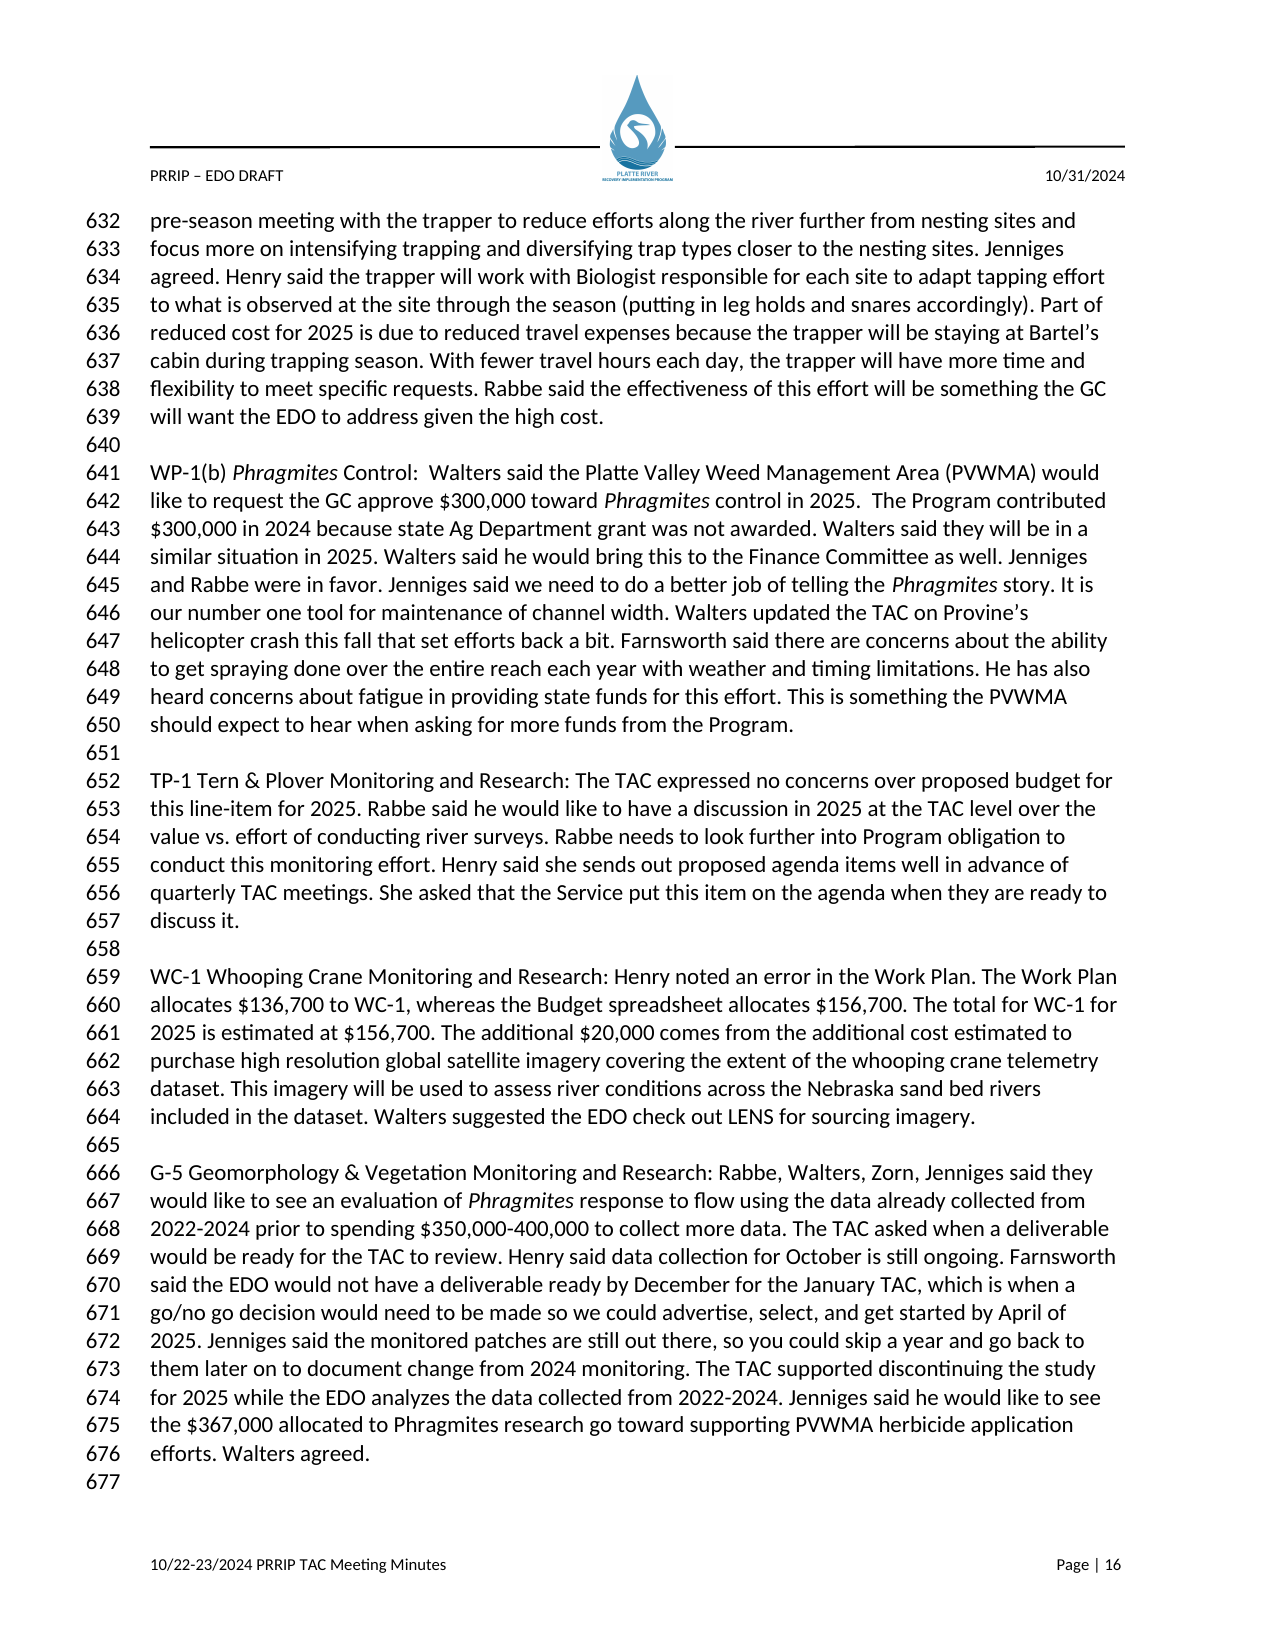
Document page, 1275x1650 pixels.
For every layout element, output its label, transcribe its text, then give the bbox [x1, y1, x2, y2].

text WP-1(b) Phragmites Control: Walters said the Platte Valley Weed Management Area (PVWMA) would like to request the GC approve $300,000 toward Phragmites control in 2025. The Program contributed $300,000 in 2024 because state Ag Department grant was not awarded. Walters said they will be in a similar situation in 2025. Walters said he would bring this to the Finance Committee as well. Jenniges and Rabbe were in favor. Jenniges said we need to do a better job of telling the Phragmites story. It is our number one tool for maintenance of channel width. Walters updated the TAC on Provine’s helicopter crash this fall that set efforts back a bit. Farnsworth said there are concerns about the ability to get spraying done over the entire reach each year with weather and timing limitations. He has also heard concerns about fatigue in providing state funds for this effort. This is something the PVWMA should expect to hear when asking for more funds from the Program. [150, 458, 1125, 738]
text TP-1 Tern & Plover Monitoring and Research: The TAC expressed no concerns over proposed budget for this line-item for 2025. Rabbe said he would like to have a discussion in 2025 at the TAC level over the value vs. effort of conducting river surveys. Rabbe needs to look further into Program obligation to conduct this monitoring effort. Henry said she sends out proposed agenda items well in advance of quarterly TAC meetings. She asked that the Service put this item on the agenda when they are ready to discuss it. [150, 766, 1125, 934]
text G-5 Geomorphology & Vegetation Monitoring and Research: Rabbe, Walters, Zorn, Jenniges said they would like to see an evaluation of Phragmites response to flow using the data already collected from 2022-2024 prior to spending $350,000-400,000 to collect more data. The TAC asked when a deliverable would be ready for the TAC to review. Henry said data collection for October is still ongoing. Farnsworth said the EDO would not have a deliverable ready by December for the January TAC, which is when a go/no go decision would need to be made so we could advertise, select, and get started by April of 2025. Jenniges said the monitored patches are still out there, so you could skip a year and go back to them later on to document change from 2024 monitoring. The TAC supported discontinuing the study for 2025 while the EDO analyzes the data collected from 2022-2024. Jenniges said he would like to see the $367,000 allocated to Phragmites research go toward supporting PVWMA herbicide application efforts. Walters agreed. [150, 1158, 1125, 1467]
text WC-1 Whooping Crane Monitoring and Research: Henry noted an error in the Work Plan. The Work Plan allocates $136,700 to WC-1, whereas the Budget spreadsheet allocates $156,700. The total for WC-1 for 2025 is estimated at $156,700. The additional $20,000 comes from the additional cost estimated to purchase high resolution global satellite imagery covering the extent of the whooping crane telemetry dataset. This imagery will be used to assess river conditions across the Nebraska sand bed rivers included in the dataset. Walters suggested the EDO check out LENS for sourcing imagery. [150, 962, 1125, 1130]
picture [602, 75, 673, 182]
